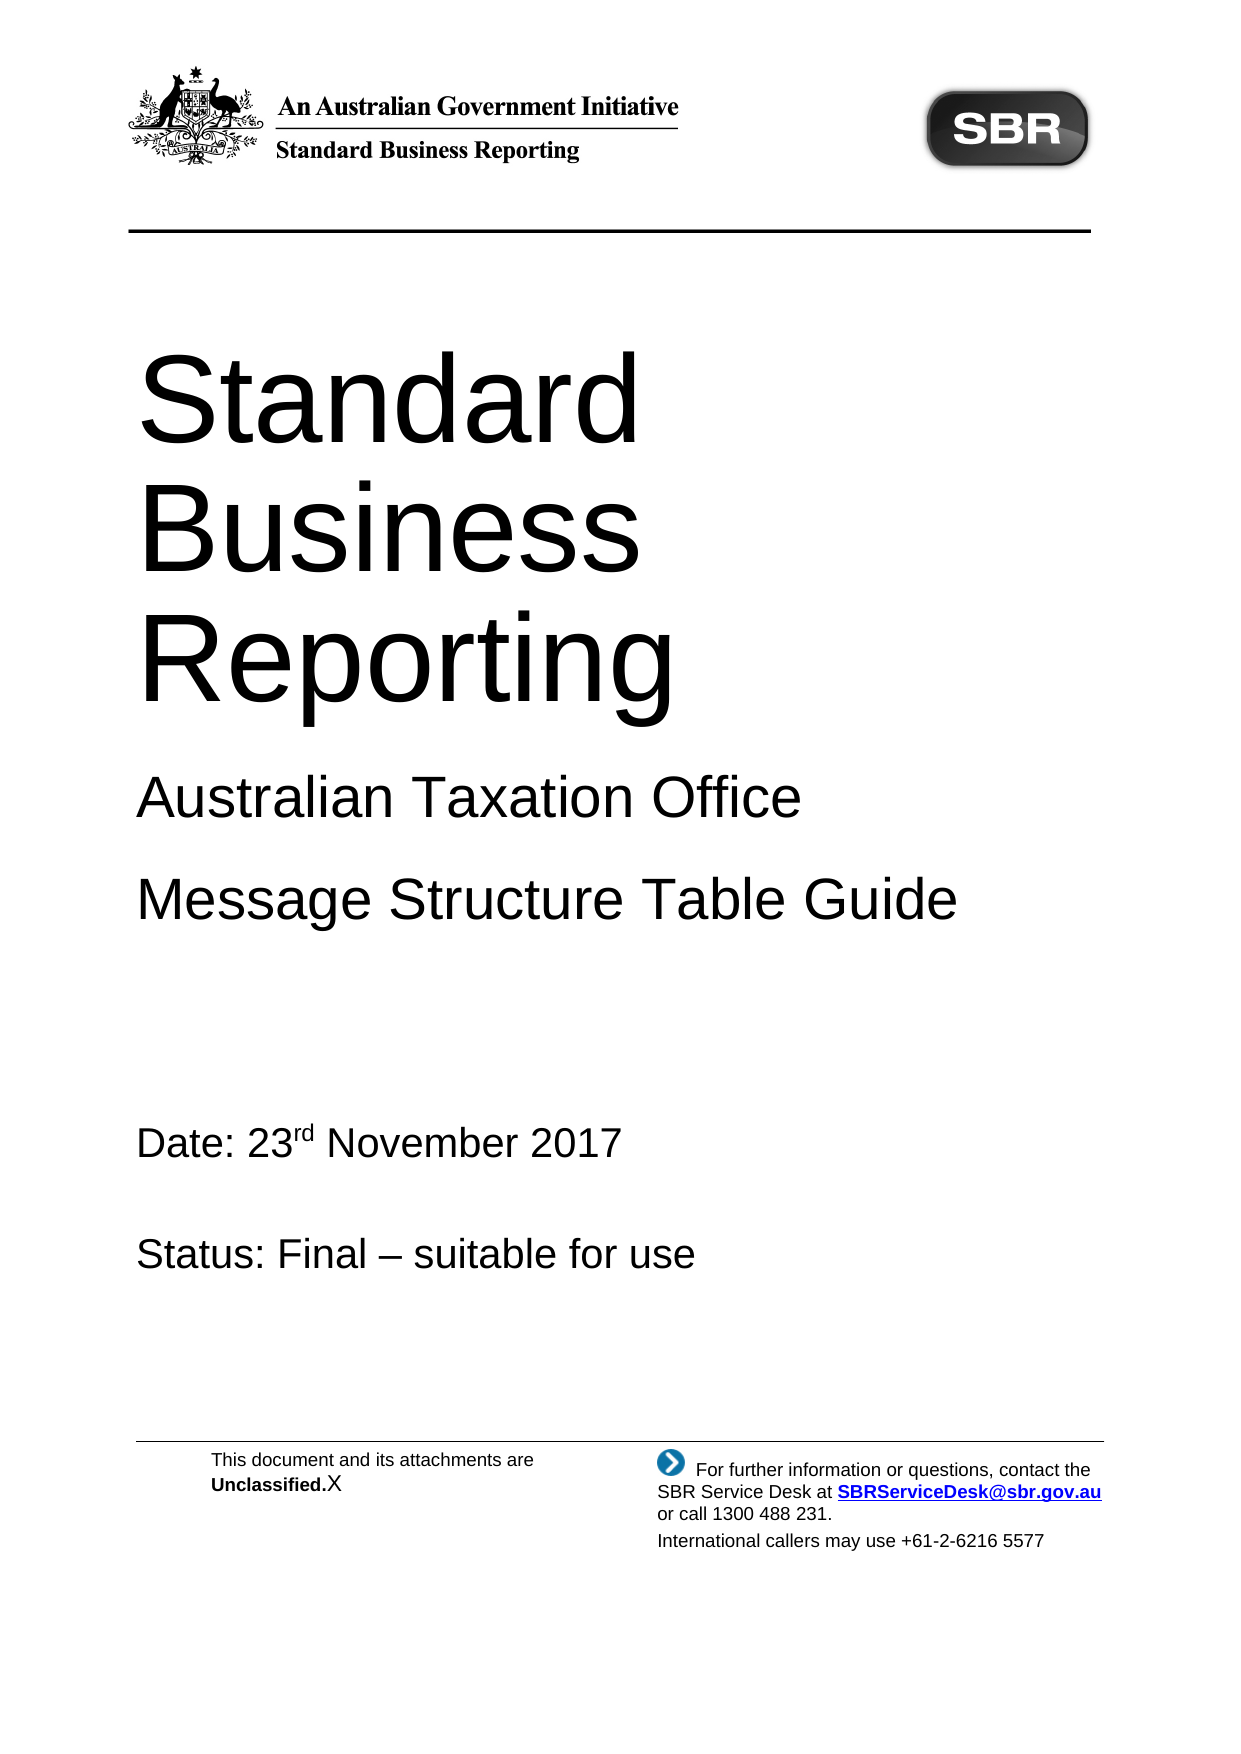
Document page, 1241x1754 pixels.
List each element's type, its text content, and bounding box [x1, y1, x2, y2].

text International callers may use +61-2-6216 5577 [657, 1530, 1104, 1552]
title Status: Final – suitable for use [136, 1229, 1104, 1277]
text For further information or questions, contact the SBR Service Desk at SBRServiceDesk@sbr.gov.au or call 1300 488 231. [657, 1449, 1104, 1524]
title Message Structure Table Guide [136, 871, 1104, 932]
picture [657, 1464, 685, 1477]
picture [657, 1448, 685, 1461]
picture [666, 1453, 678, 1472]
title Australian Taxation Office [136, 769, 1104, 829]
picture [0, 4, 1241, 328]
title Date: 23rd November 2017 [136, 1119, 1104, 1167]
title Standard Business Reporting [136, 339, 1104, 728]
